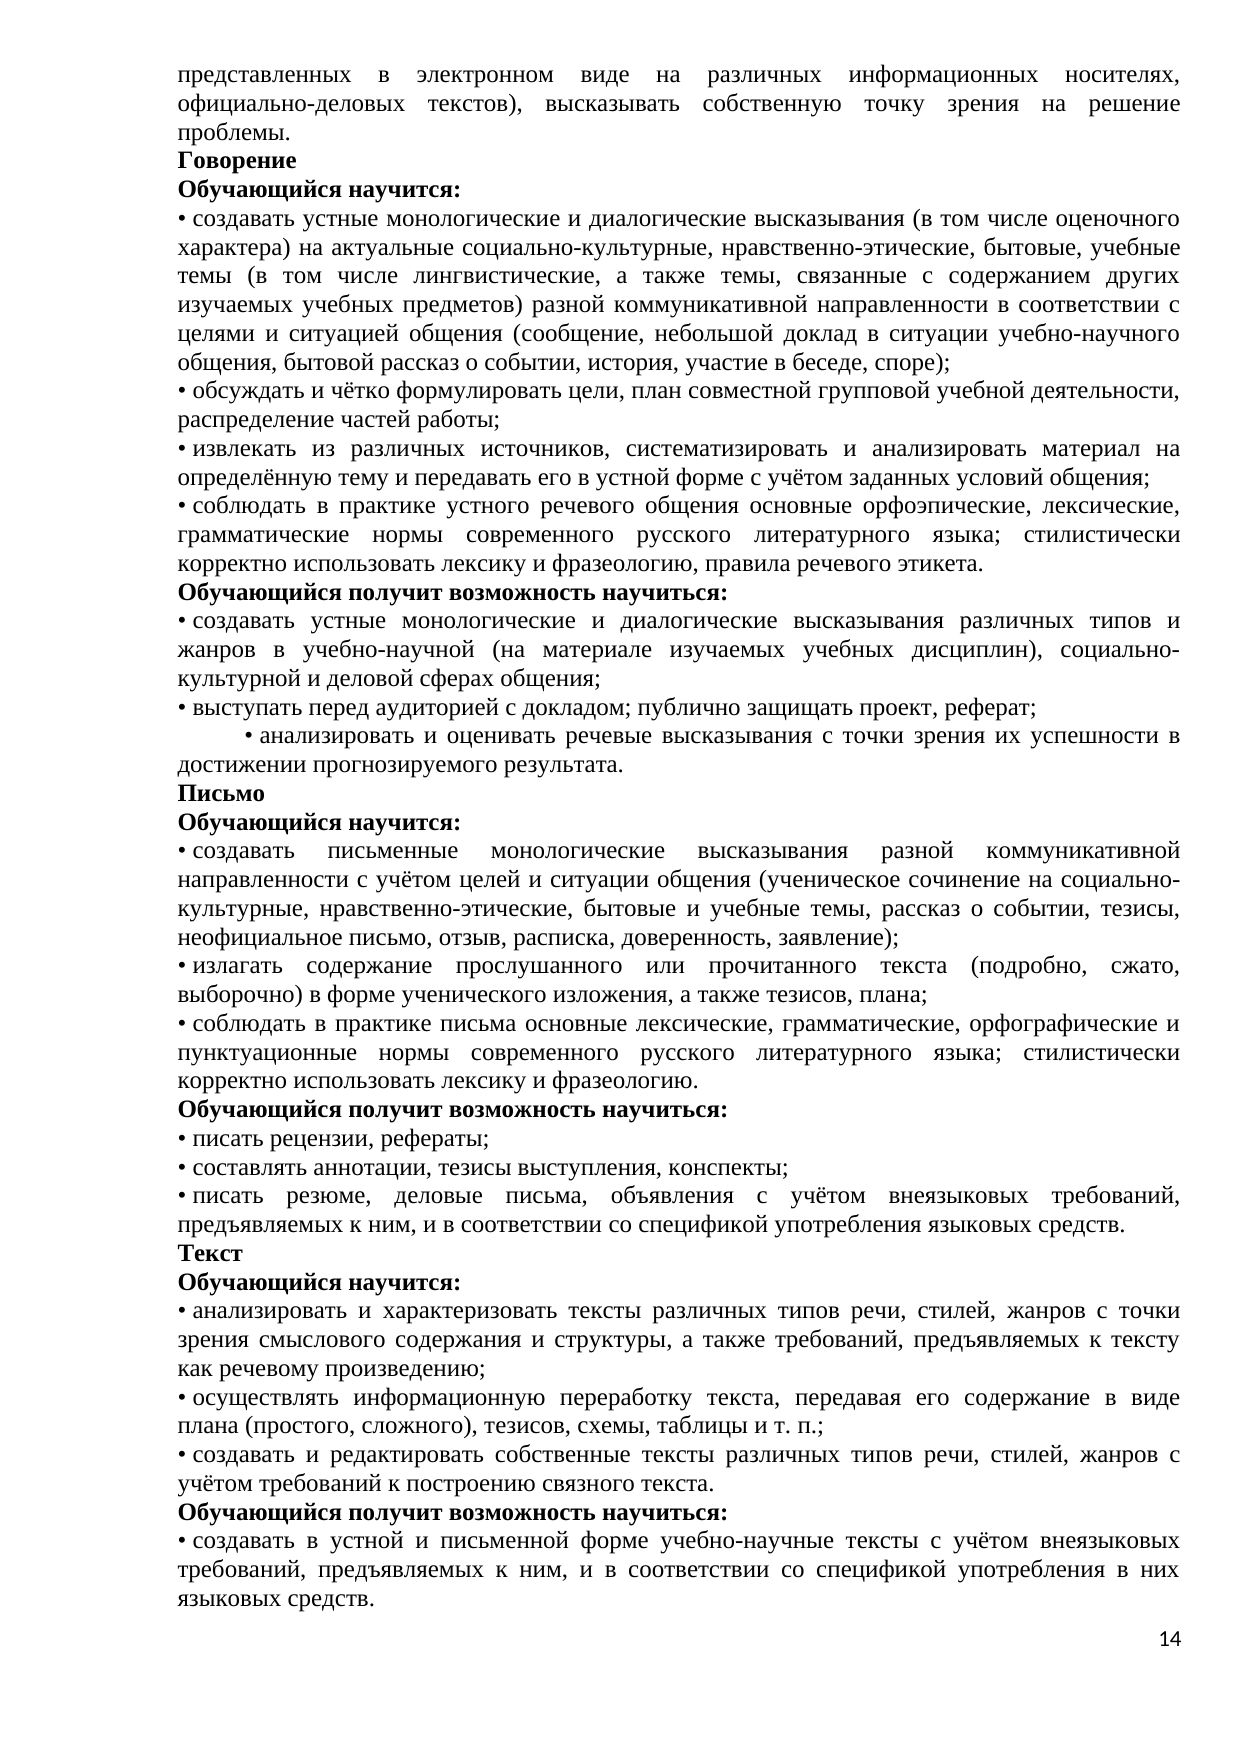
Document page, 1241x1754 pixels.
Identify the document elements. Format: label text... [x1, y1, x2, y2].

text • создавать устные монологические и диалогические высказывания (в том числе оценочного характера) на актуальные социально-культурные, нравственно-этические, бытовые, учебные темы (в том числе лингвистические, а также темы, связанные с содержанием других изучаемых учебных предметов) разной коммуникативной направленности в соответствии с целями и ситуацией общения (сообщение, небольшой доклад в ситуации учебно-научного общения, бытовой рассказ о событии, история, участие в беседе, споре); [177, 203, 1181, 375]
text • анализировать и характеризовать тексты различных типов речи, стилей, жанров с точки зрения смыслового содержания и структуры, а также требований, предъявляемых к тексту как речевому произведению; [177, 1295, 1181, 1382]
text • создавать в устной и письменной форме учебно-научные тексты с учётом внеязыковых требований, предъявляемых к ним, и в соответствии со спецификой употребления в них языковых средств. [177, 1525, 1181, 1612]
text Обучающийся получит возможность научиться: [177, 1497, 1181, 1525]
text • обсуждать и чётко формулировать цели, план совместной групповой учебной деятельности, распределение частей работы; [177, 375, 1181, 433]
text • осуществлять информационную переработку текста, передавая его содержание в виде плана (простого, сложного), тезисов, схемы, таблицы и т. п.; [177, 1382, 1181, 1439]
text • писать рецензии, рефераты; [177, 1123, 1181, 1152]
text • излагать содержание прослушанного или прочитанного текста (подробно, сжато, выборочно) в форме ученического изложения, а также тезисов, плана; [177, 950, 1181, 1008]
text Письмо [177, 778, 1181, 807]
text • создавать письменные монологические высказывания разной коммуникативной направленности с учётом целей и ситуации общения (ученическое сочинение на социально-культурные, нравственно-этические, бытовые и учебные темы, рассказ о событии, тезисы, неофициальное письмо, отзыв, расписка, доверенность, заявление); [177, 835, 1181, 950]
text Обучающийся научится: [177, 174, 1181, 203]
text Обучающийся научится: [177, 1267, 1181, 1295]
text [177, 59, 1181, 145]
text Обучающийся получит возможность научиться: [177, 577, 1181, 605]
text Обучающийся научится: [177, 807, 1181, 835]
text • создавать устные монологические и диалогические высказывания различных типов и жанров в учебно-научной (на материале изучаемых учебных дисциплин), социально-культурной и деловой сферах общения; [177, 605, 1181, 692]
text Текст [177, 1238, 1181, 1267]
text • соблюдать в практике устного речевого общения основные орфоэпические, лексические, грамматические нормы современного русского литературного языка; стилистически корректно использовать лексику и фразеологию, правила речевого этикета. [177, 490, 1181, 577]
text • выступать перед аудиторией с докладом; публично защищать проект, реферат; [177, 692, 1181, 720]
text • анализировать и оценивать речевые высказывания с точки зрения их успешности в достижении прогнозируемого результата. [177, 720, 1181, 778]
text • создавать и редактировать собственные тексты различных типов речи, стилей, жанров с учётом требований к построению связного текста. [177, 1439, 1181, 1497]
text Обучающийся получит возможность научиться: [177, 1094, 1181, 1123]
text • соблюдать в практике письма основные лексические, грамматические, орфографические и пунктуационные нормы современного русского литературного языка; стилистически корректно использовать лексику и фразеологию. [177, 1008, 1181, 1094]
text Говорение [177, 145, 1181, 174]
text • составлять аннотации, тезисы выступления, конспекты; [177, 1152, 1181, 1180]
text • извлекать из различных источников, систематизировать и анализировать материал на определённую тему и передавать его в устной форме с учётом заданных условий общения; [177, 433, 1181, 490]
text • писать резюме, деловые письма, объявления с учётом внеязыковых требований, предъявляемых к ним, и в соответствии со спецификой употребления языковых средств. [177, 1180, 1181, 1238]
